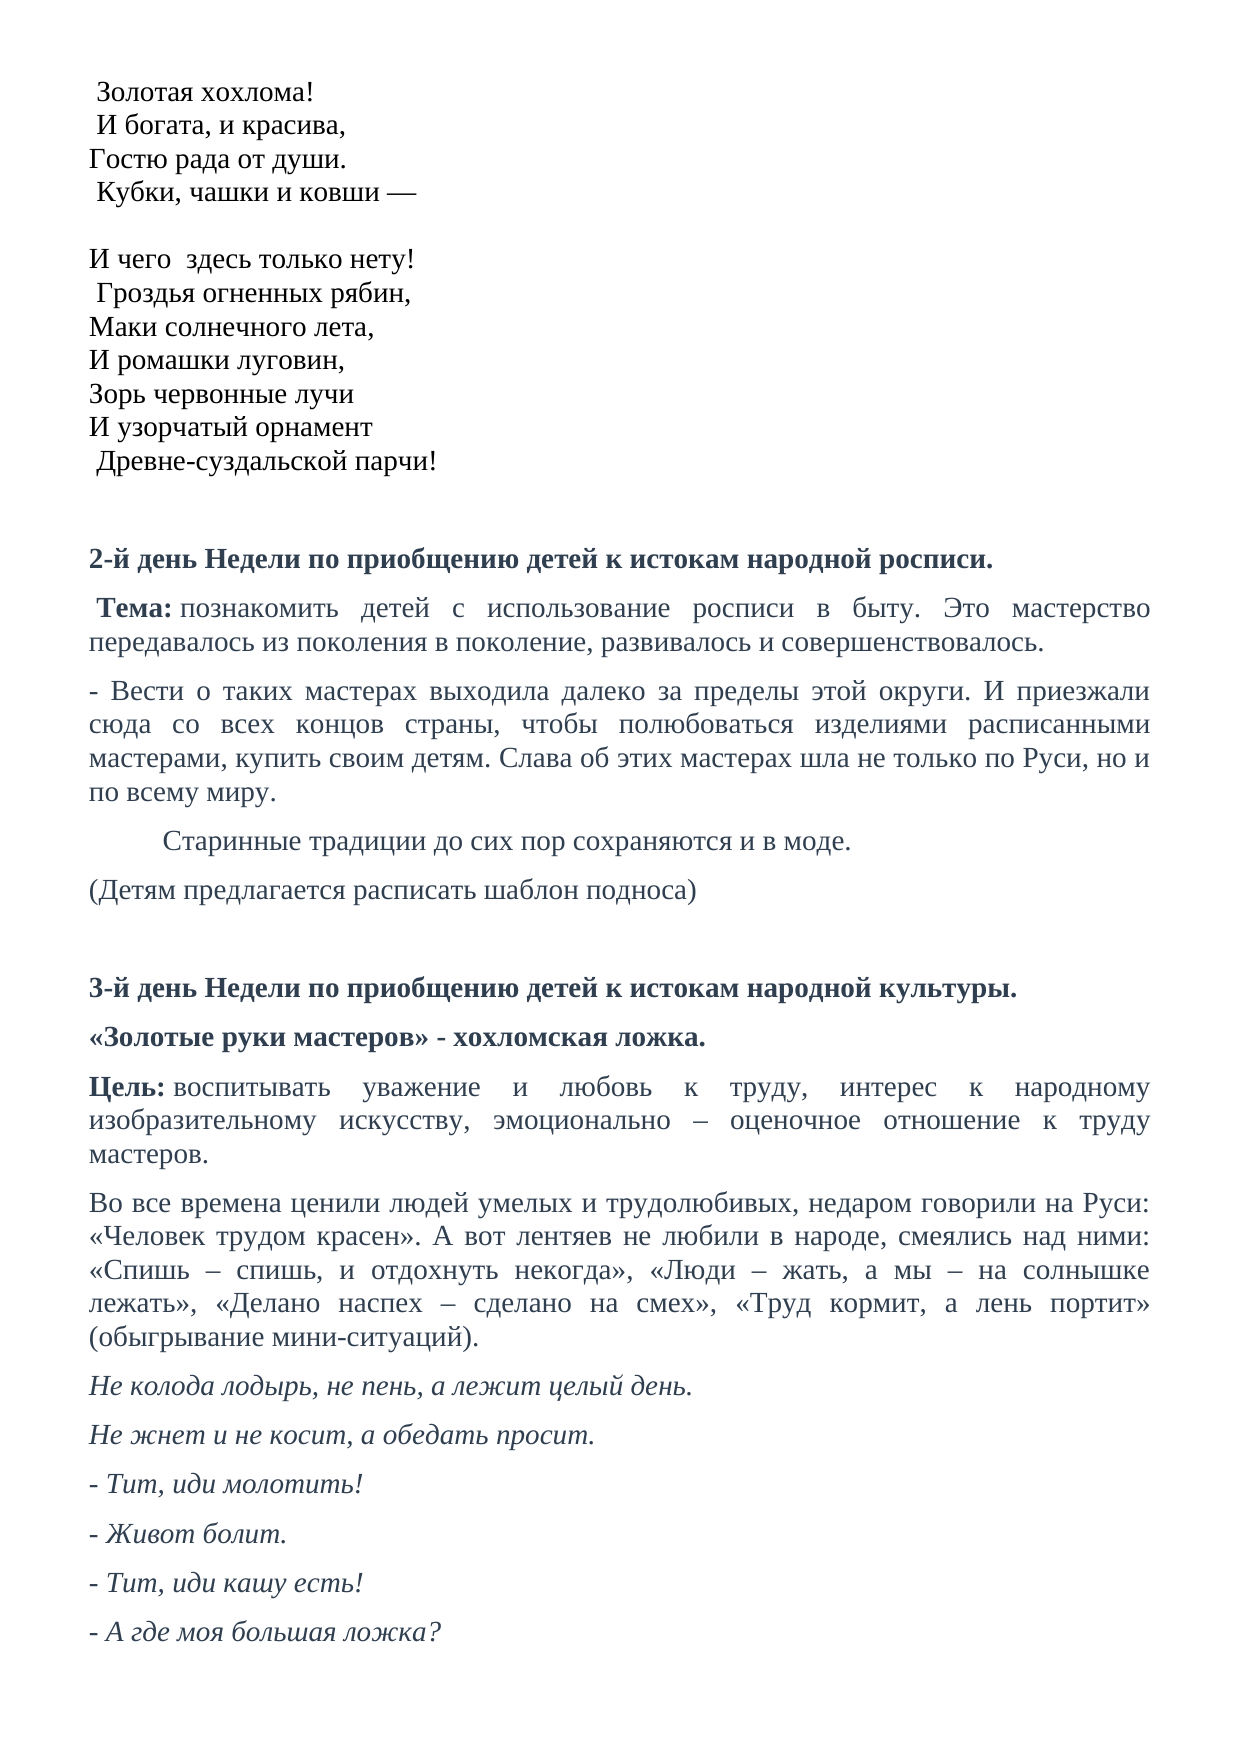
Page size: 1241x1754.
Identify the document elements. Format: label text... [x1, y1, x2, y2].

text - Вести о таких мастерах выходила далеко за пределы этой округи. И приезжали сюда со всех концов страны, чтобы полюбоваться изделиями расписанными мастерами, купить своим детям. Слава об этих мастерах шла не только по Руси, но и по всему миру. [89, 673, 1152, 807]
text «Золотые руки мастеров» - хохломская ложка. [89, 1019, 1152, 1053]
text - Живот болит. [89, 1516, 1152, 1549]
text Цель: воспитывать уважение и любовь к труду, интерес к народному изобразительному искусству, эмоционально – оценочное отношение к труду мастеров. [89, 1069, 1152, 1169]
text Гроздья огненных рябин, [89, 275, 1152, 309]
text Маки солнечного лета, [89, 309, 1152, 342]
text Во все времена ценили людей умелых и трудолюбивых, недаром говорили на Руси: «Человек трудом красен». А вот лентяев не любили в народе, смеялись над ними: «Спишь – спишь, и отдохнуть некогда», «Люди – жать, а мы – на солнышке лежать», «Делано наспех – сделано на смех», «Труд кормит, а лень портит» (обыгрывание мини-ситуаций). [89, 1185, 1152, 1353]
text Не жнет и не косит, а обедать просит. [89, 1417, 1152, 1451]
text - А где моя большая ложка? [89, 1614, 1152, 1648]
text Не колода лодырь, не пень, а лежит целый день. [89, 1368, 1152, 1402]
text 2-й день Недели по приобщению детей к истокам народной росписи. [89, 541, 1152, 575]
text И узорчатый орнамент [89, 409, 1152, 443]
text И богата, и красива, [89, 107, 1152, 141]
text И ромашки луговин, [89, 342, 1152, 376]
text Зорь червонные лучи [89, 376, 1152, 409]
text И чего здесь только нету! [89, 242, 1152, 275]
text Кубки, чашки и ковши — [89, 174, 1152, 208]
text 3-й день Недели по приобщению детей к истокам народной культуры. [89, 970, 1152, 1004]
text Древне-суздальской парчи! [89, 443, 1152, 476]
text - Тит, иди молотить! [89, 1467, 1152, 1500]
text - Тит, иди кашу есть! [89, 1565, 1152, 1598]
text Золотая хохлома! [89, 74, 1152, 107]
text Гостю рада от души. [89, 141, 1152, 174]
text (Детям предлагается расписать шаблон подноса) [89, 872, 1152, 906]
text Старинные традиции до сих пор сохраняются и в моде. [89, 823, 1152, 856]
text Тема: познакомить детей с использование росписи в быту. Это мастерство передавалось из поколения в поколение, развивалось и совершенствовалось. [89, 590, 1152, 657]
